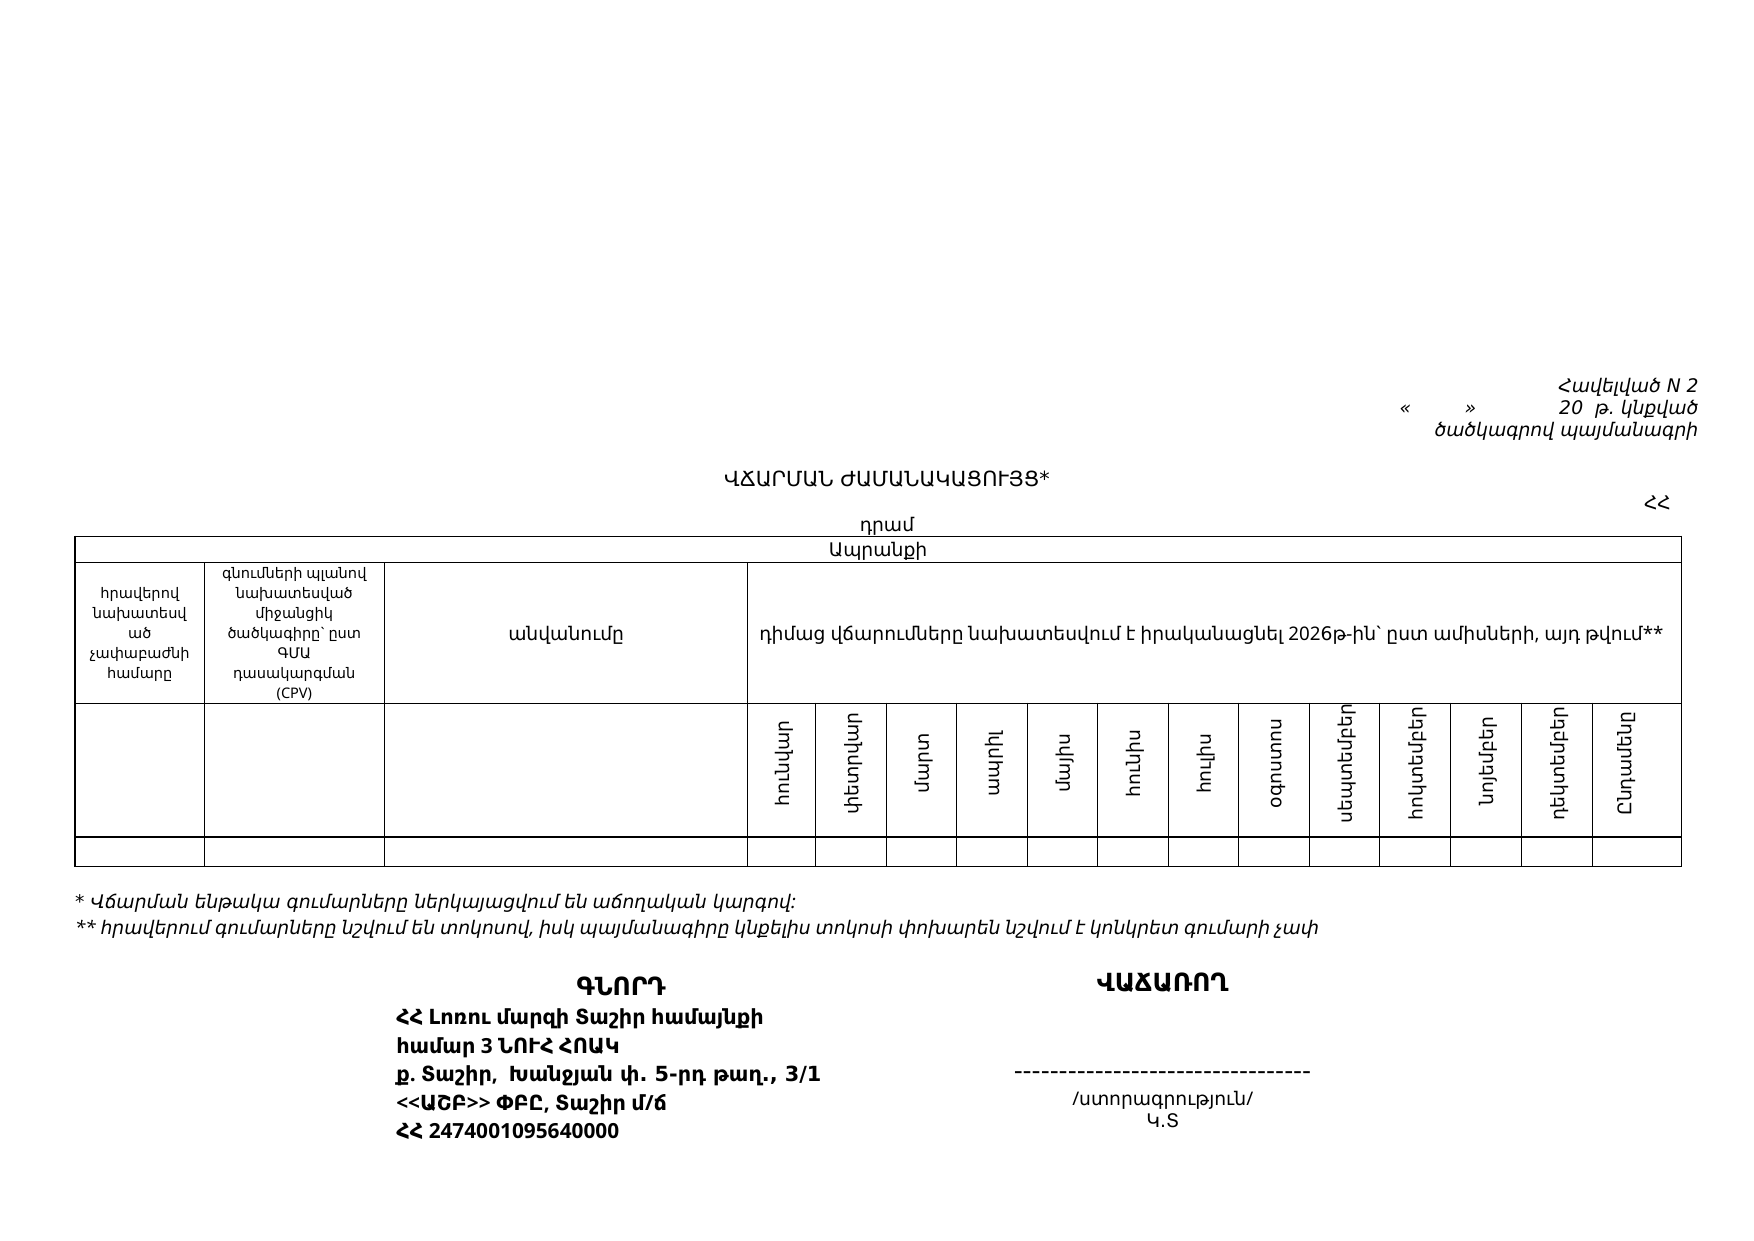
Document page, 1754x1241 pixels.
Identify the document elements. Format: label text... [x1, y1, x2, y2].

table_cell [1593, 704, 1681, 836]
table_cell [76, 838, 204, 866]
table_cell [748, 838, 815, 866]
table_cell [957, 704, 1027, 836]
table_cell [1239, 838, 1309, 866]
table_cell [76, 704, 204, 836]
text Հավելված N 2 [75, 375, 1698, 397]
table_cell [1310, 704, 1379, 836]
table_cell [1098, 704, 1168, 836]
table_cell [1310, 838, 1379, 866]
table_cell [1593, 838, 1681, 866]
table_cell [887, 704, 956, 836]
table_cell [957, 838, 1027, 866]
text * Վճարման ենթակա գումարները ներկայացվում են աճողական կարգով: [75, 867, 1698, 914]
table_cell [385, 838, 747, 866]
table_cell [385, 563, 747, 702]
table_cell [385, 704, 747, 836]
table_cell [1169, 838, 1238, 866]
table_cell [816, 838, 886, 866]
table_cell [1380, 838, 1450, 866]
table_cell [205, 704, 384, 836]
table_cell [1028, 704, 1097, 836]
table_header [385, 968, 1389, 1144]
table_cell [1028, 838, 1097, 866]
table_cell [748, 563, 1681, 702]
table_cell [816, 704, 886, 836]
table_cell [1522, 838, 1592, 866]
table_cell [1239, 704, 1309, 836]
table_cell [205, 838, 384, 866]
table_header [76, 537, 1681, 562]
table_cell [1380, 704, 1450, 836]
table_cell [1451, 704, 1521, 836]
text ՀՀ դրամ [75, 492, 1698, 536]
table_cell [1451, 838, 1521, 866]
text ** հրավերում գումարները նշվում են տոկոսով, իսկ պայմանագիրը կնքելիս տոկոսի փոխարեն նշվում է կոնկրետ գումարի չափ [75, 914, 1698, 940]
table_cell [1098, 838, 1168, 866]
text ծածկագրով պայմանագրի [75, 419, 1698, 441]
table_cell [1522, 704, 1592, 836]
text « » 20 թ. կնքված [75, 397, 1698, 419]
text ՎՃԱՐՄԱՆ ԺԱՄԱՆԱԿԱՑՈՒՅՑ* [75, 465, 1698, 492]
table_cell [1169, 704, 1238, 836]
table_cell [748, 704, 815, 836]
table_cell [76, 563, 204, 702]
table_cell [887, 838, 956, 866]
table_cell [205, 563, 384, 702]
